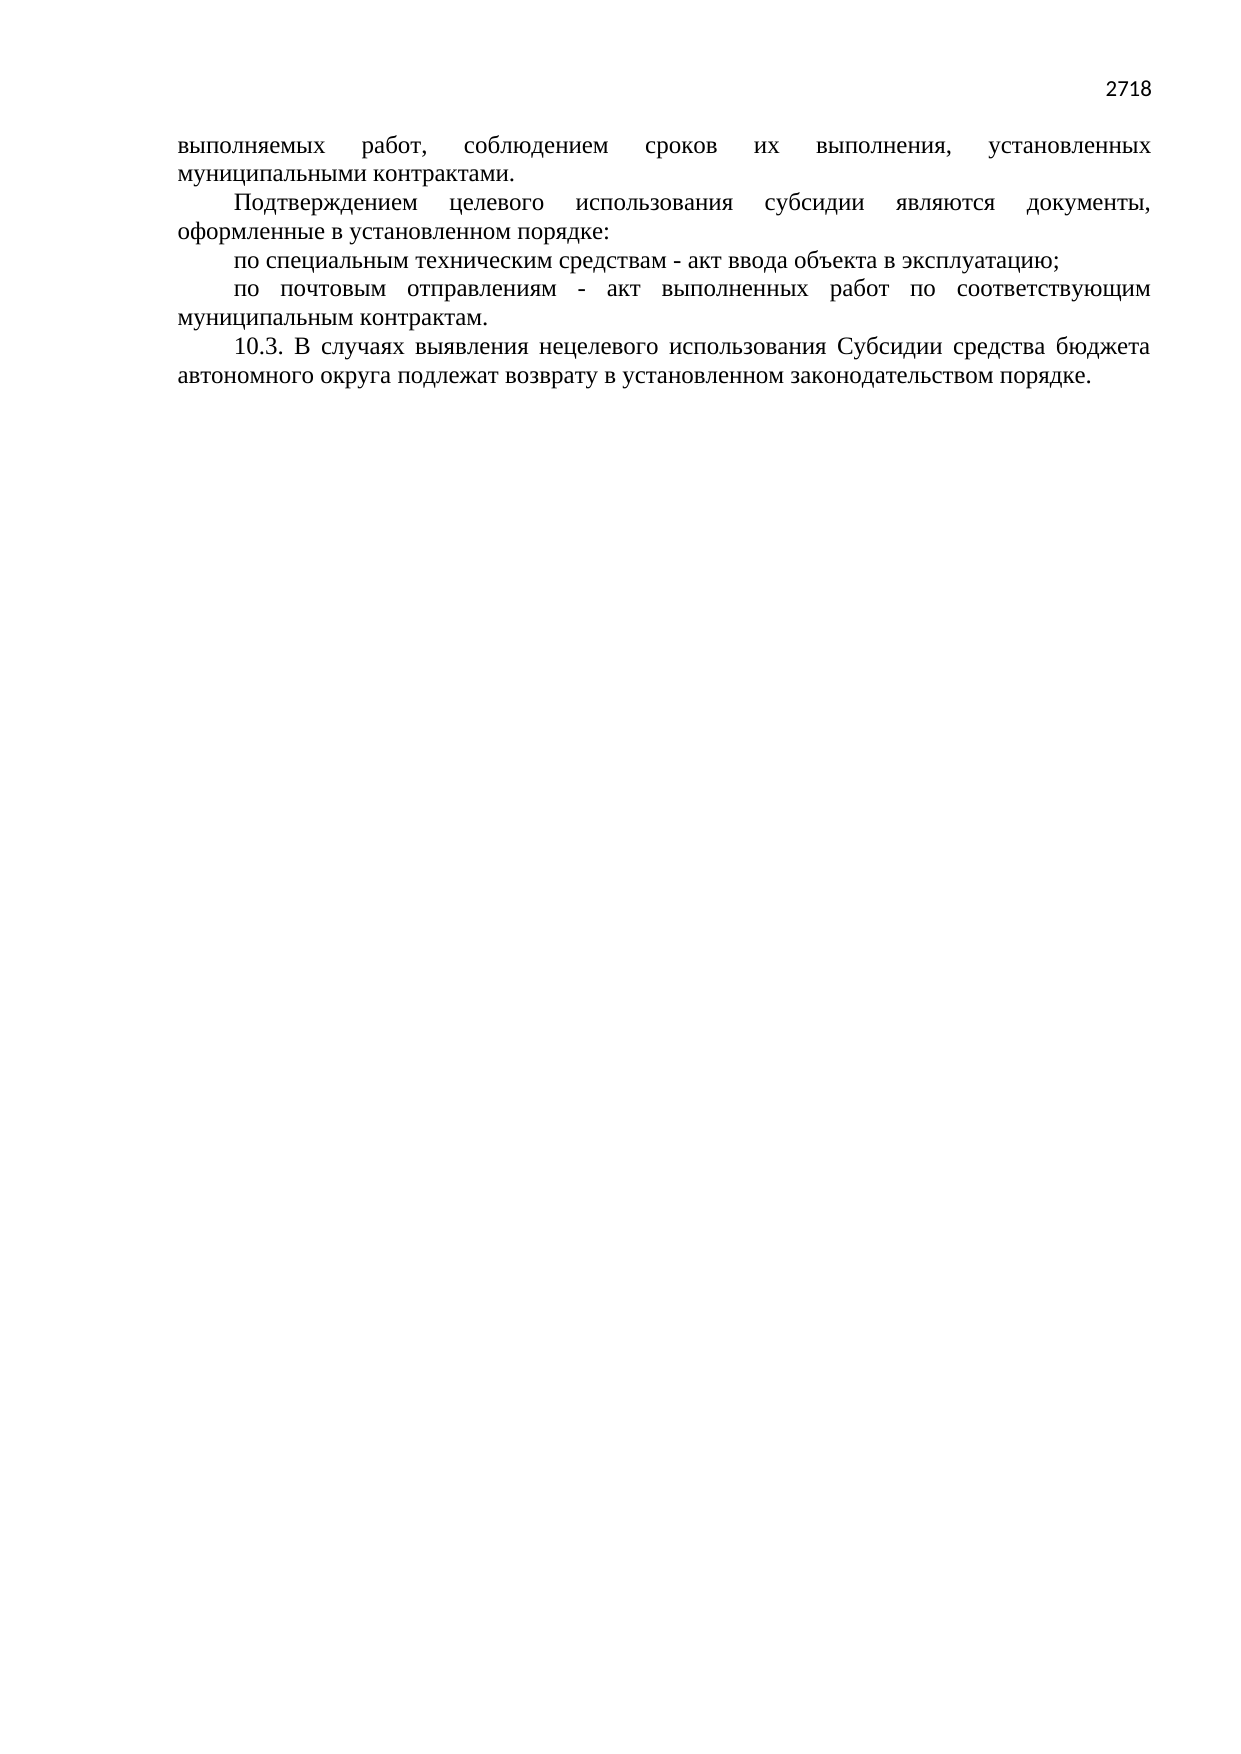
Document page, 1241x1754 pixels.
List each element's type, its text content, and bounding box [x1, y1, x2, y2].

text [177, 130, 1152, 187]
text 10.3. В случаях выявления нецелевого использования Субсидии средства бюджета автономного округа подлежат возврату в установленном законодательством порядке. [177, 331, 1152, 388]
text по почтовым отправлениям - акт выполненных работ по соответствующим муниципальным контрактам. [177, 273, 1152, 331]
text Подтверждением целевого использования субсидии являются документы, оформленные в установленном порядке: [177, 187, 1152, 245]
text по специальным техническим средствам - акт ввода объекта в эксплуатацию; [177, 245, 1152, 273]
